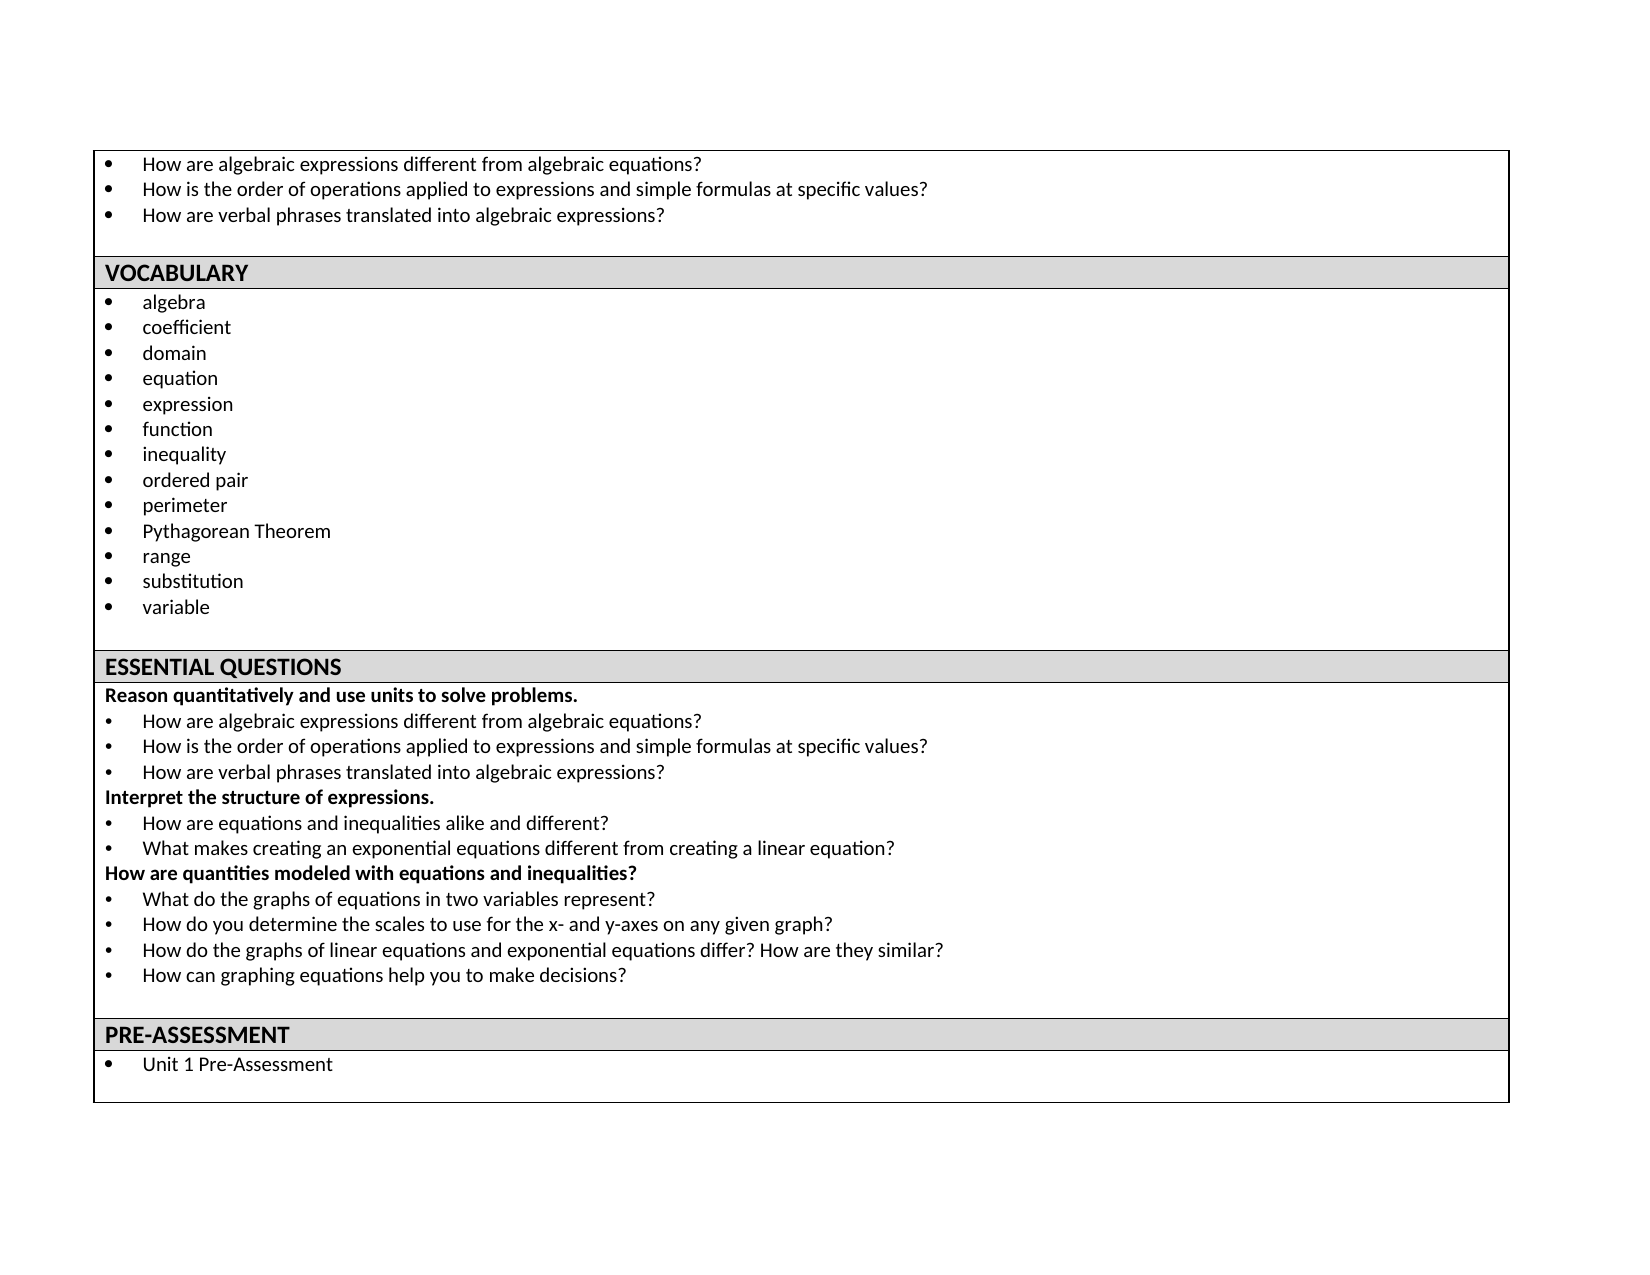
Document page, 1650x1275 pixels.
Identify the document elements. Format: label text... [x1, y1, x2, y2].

table_cell PRE-ASSESSMENT [95, 1019, 1508, 1050]
table_cell Unit 1 Pre-Assessment [95, 1051, 1508, 1102]
table_cell How are algebraic expressions different from algebraic equations? How is the order of operations applied to expressions and simple formulas at specific values? How are verbal phrases translated into algebraic expressions? [95, 151, 1508, 256]
table_cell ESSENTIAL QUESTIONS [95, 651, 1508, 682]
table_cell VOCABULARY [95, 257, 1508, 288]
table_cell algebra coefficient domain equation expression function inequality ordered pair perimeter Pythagorean Theorem range substitution variable [95, 289, 1508, 650]
table_cell Reason quantitatively and use units to solve problems. How are algebraic expressions different from algebraic equations? How is the order of operations applied to expressions and simple formulas at specific values? How are verbal phrases translated into algebraic expressions? Interpret the structure of expressions. How are equations and inequalities alike and different? What makes creating an exponential equations different from creating a linear equation? How are quantities modeled with equations and inequalities? What do the graphs of equations in two variables represent? How do you determine the scales to use for the x- and y-axes on any given graph? How do the graphs of linear equations and exponential equations differ? How are they similar? How can graphing equations help you to make decisions? [95, 683, 1508, 1018]
